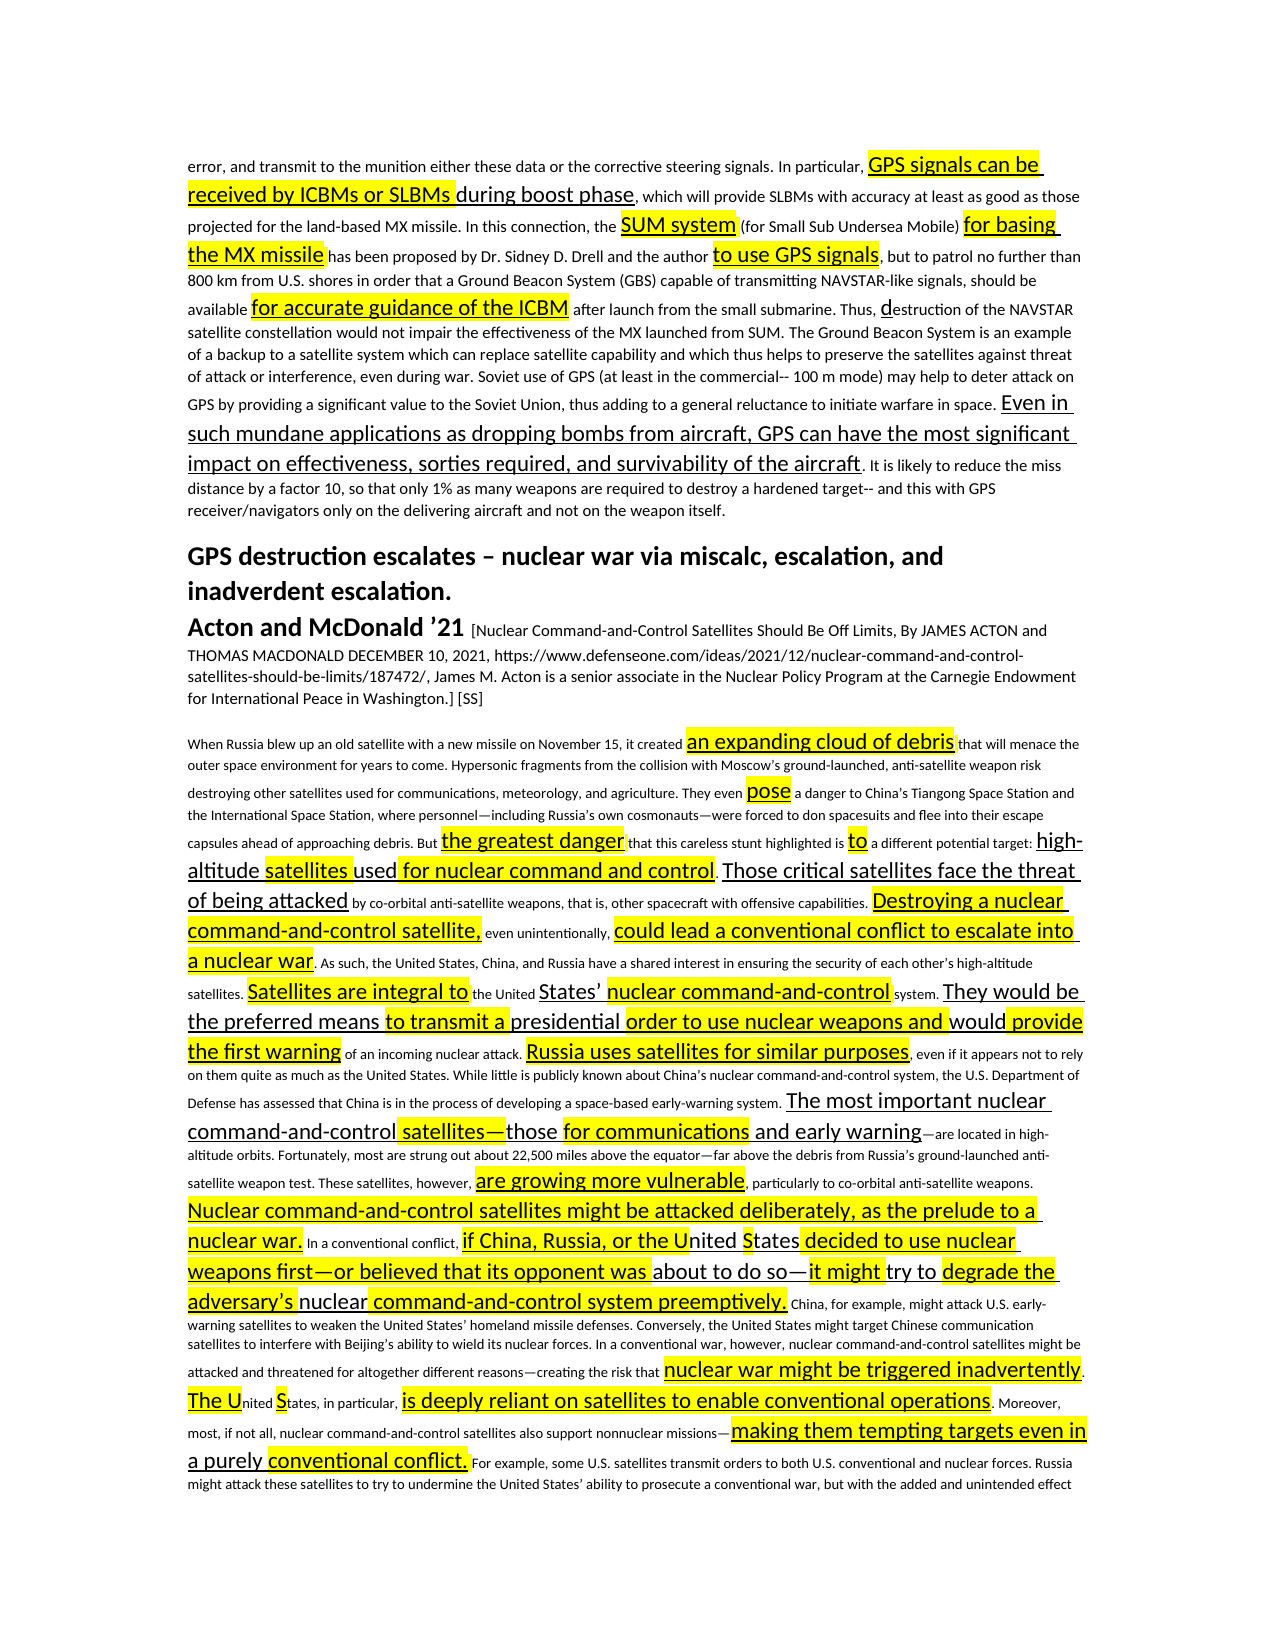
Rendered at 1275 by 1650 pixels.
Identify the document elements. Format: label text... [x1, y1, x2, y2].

subtitle GPS destruction escalates – nuclear war via miscalc, escalation, and inadverdent escalation. [187, 539, 1087, 608]
text Acton and McDonald ’21 [Nuclear Command-and-Control Satellites Should Be Off Limits, By JAMES ACTON and THOMAS MACDONALD DECEMBER 10, 2021, https://www.defenseone.com/ideas/2021/12/nuclear-command-and-control-satellites-should-be-limits/187472/, James M. Acton is a senior associate in the Nuclear Policy Program at the Carnegie Endowment for International Peace in Washington.] [SS] [187, 610, 1087, 709]
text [187, 150, 1087, 521]
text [187, 727, 1087, 1493]
